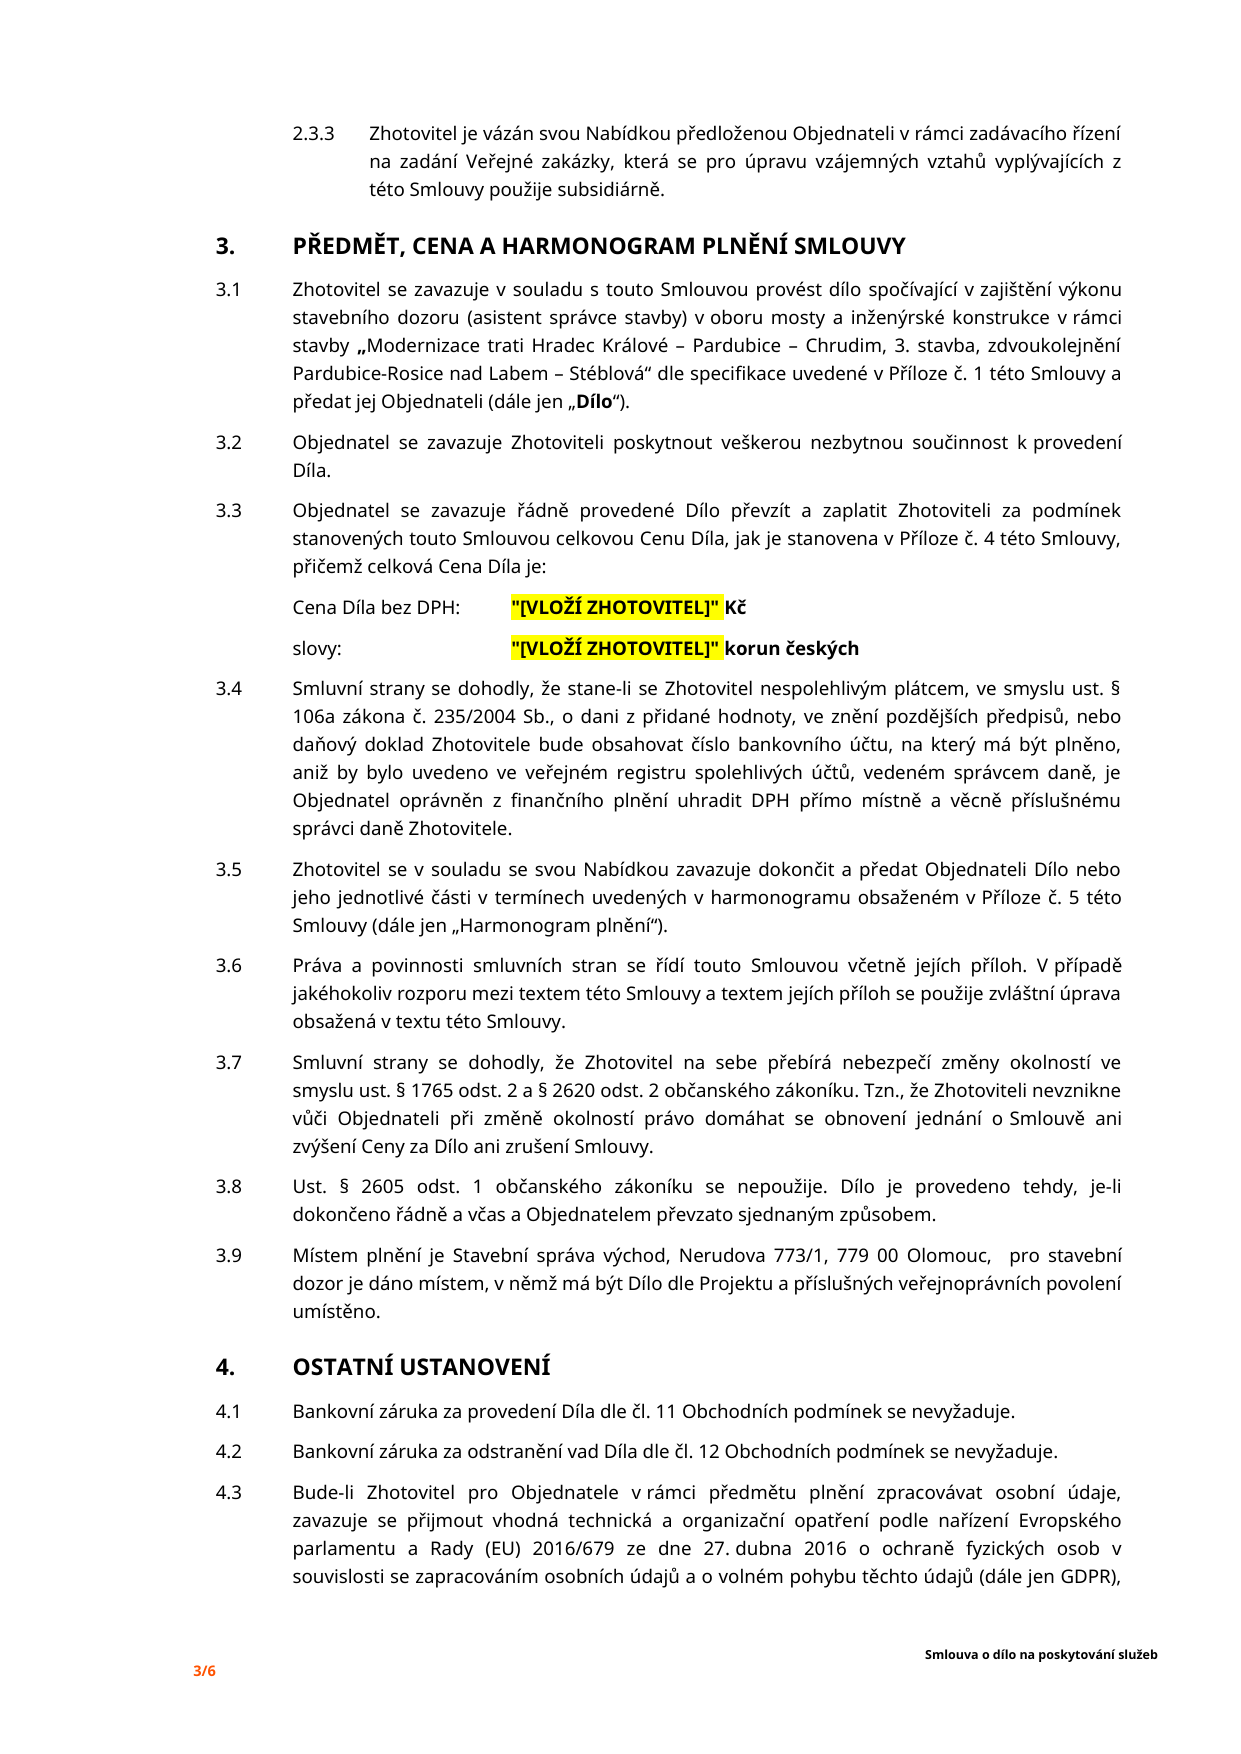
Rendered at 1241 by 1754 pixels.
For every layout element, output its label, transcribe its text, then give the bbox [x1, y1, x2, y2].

text Ust. § 2605 odst. 1 občanského zákoníku se nepoužije. Dílo je provedeno tehdy, je-li dokončeno řádně a včas a Objednatelem převzato sjednaným způsobem. [216, 1174, 1122, 1227]
text Zhotovitel se zavazuje v souladu s touto Smlouvou provést dílo spočívající v zajištění výkonu stavebního dozoru (asistent správce stavby) v oboru mosty a inženýrské konstrukce v rámci stavby „Modernizace trati Hradec Králové – Pardubice – Chrudim, 3. stavba, zdvoukolejnění Pardubice-Rosice nad Labem – Stéblová“ dle specifikace uvedené v Příloze č. 1 této Smlouvy a předat jej Objednateli (dále jen „Dílo“). [216, 277, 1122, 414]
text slovy: korun českých [292, 635, 511, 660]
text Smluvní strany se dohodly, že Zhotovitel na sebe přebírá nebezpečí změny okolností ve smyslu ust. § 1765 odst. 2 a § 2620 odst. 2 občanského zákoníku. Tzn., že Zhotoviteli nevznikne vůči Objednateli při změně okolností právo domáhat se obnovení jednání o Smlouvě ani zvýšení Ceny za Dílo ani zrušení Smlouvy. [216, 1049, 1122, 1159]
text Bankovní záruka za odstranění vad Díla dle čl. 12 Obchodních podmínek se nevyžaduje. [216, 1439, 1122, 1464]
text OSTATNÍ USTANOVENÍ [216, 1351, 1122, 1382]
text Bankovní záruka za provedení Díla dle čl. 11 Obchodních podmínek se nevyžaduje. [216, 1398, 1122, 1424]
text Objednatel se zavazuje Zhotoviteli poskytnout veškerou nezbytnou součinnost k provedení Díla. [216, 429, 1122, 483]
text Cena Díla bez DPH: Kč [724, 594, 1122, 620]
text Práva a povinnosti smluvních stran se řídí touto Smlouvou včetně jejích příloh. V případě jakéhokoliv rozporu mezi textem této Smlouvy a textem jejích příloh se použije zvláštní úprava obsažená v textu této Smlouvy. [216, 952, 1122, 1034]
text Smluvní strany se dohodly, že stane-li se Zhotovitel nespolehlivým plátcem, ve smyslu ust. § 106a zákona č. 235/2004 Sb., o dani z přidané hodnoty, ve znění pozdějších předpisů, nebo daňový doklad Zhotovitele bude obsahovat číslo bankovního účtu, na který má být plněno, aniž by bylo uvedeno ve veřejném registru spolehlivých účtů, vedeném správcem daně, je Objednatel oprávněn z finančního plnění uhradit DPH přímo místně a věcně příslušnému správci daně Zhotovitele. [216, 675, 1122, 841]
text slovy: korun českých [724, 635, 1122, 660]
text Cena Díla bez DPH: Kč [292, 594, 511, 620]
text Objednatel se zavazuje řádně provedené Dílo převzít a zaplatit Zhotoviteli za podmínek stanovených touto Smlouvou celkovou Cenu Díla, jak je stanovena v Příloze č. 4 této Smlouvy, přičemž celková Cena Díla je: [216, 498, 1122, 579]
text Zhotovitel se v souladu se svou Nabídkou zavazuje dokončit a předat Objednateli Dílo nebo jeho jednotlivé části v termínech uvedených v harmonogramu obsaženém v Příloze č. 5 této Smlouvy (dále jen „Harmonogram plnění“). [216, 856, 1122, 937]
text PŘEDMĚT, CENA A HARMONOGRAM PLNĚNÍ SMLOUVY [216, 230, 1122, 261]
text Zhotovitel je vázán svou Nabídkou předloženou Objednateli v rámci zadávacího řízení na zadání Veřejné zakázky, která se pro úpravu vzájemných vztahů vyplývajících z této Smlouvy použije subsidiárně. [292, 121, 1122, 202]
list Místem plnění je Stavební správa východ, Nerudova 773/1, 779 00 Olomouc, pro stavební dozor je dáno místem, v němž má být Dílo dle Projektu a příslušných veřejnoprávních povolení umístěno. [216, 1242, 1122, 1324]
